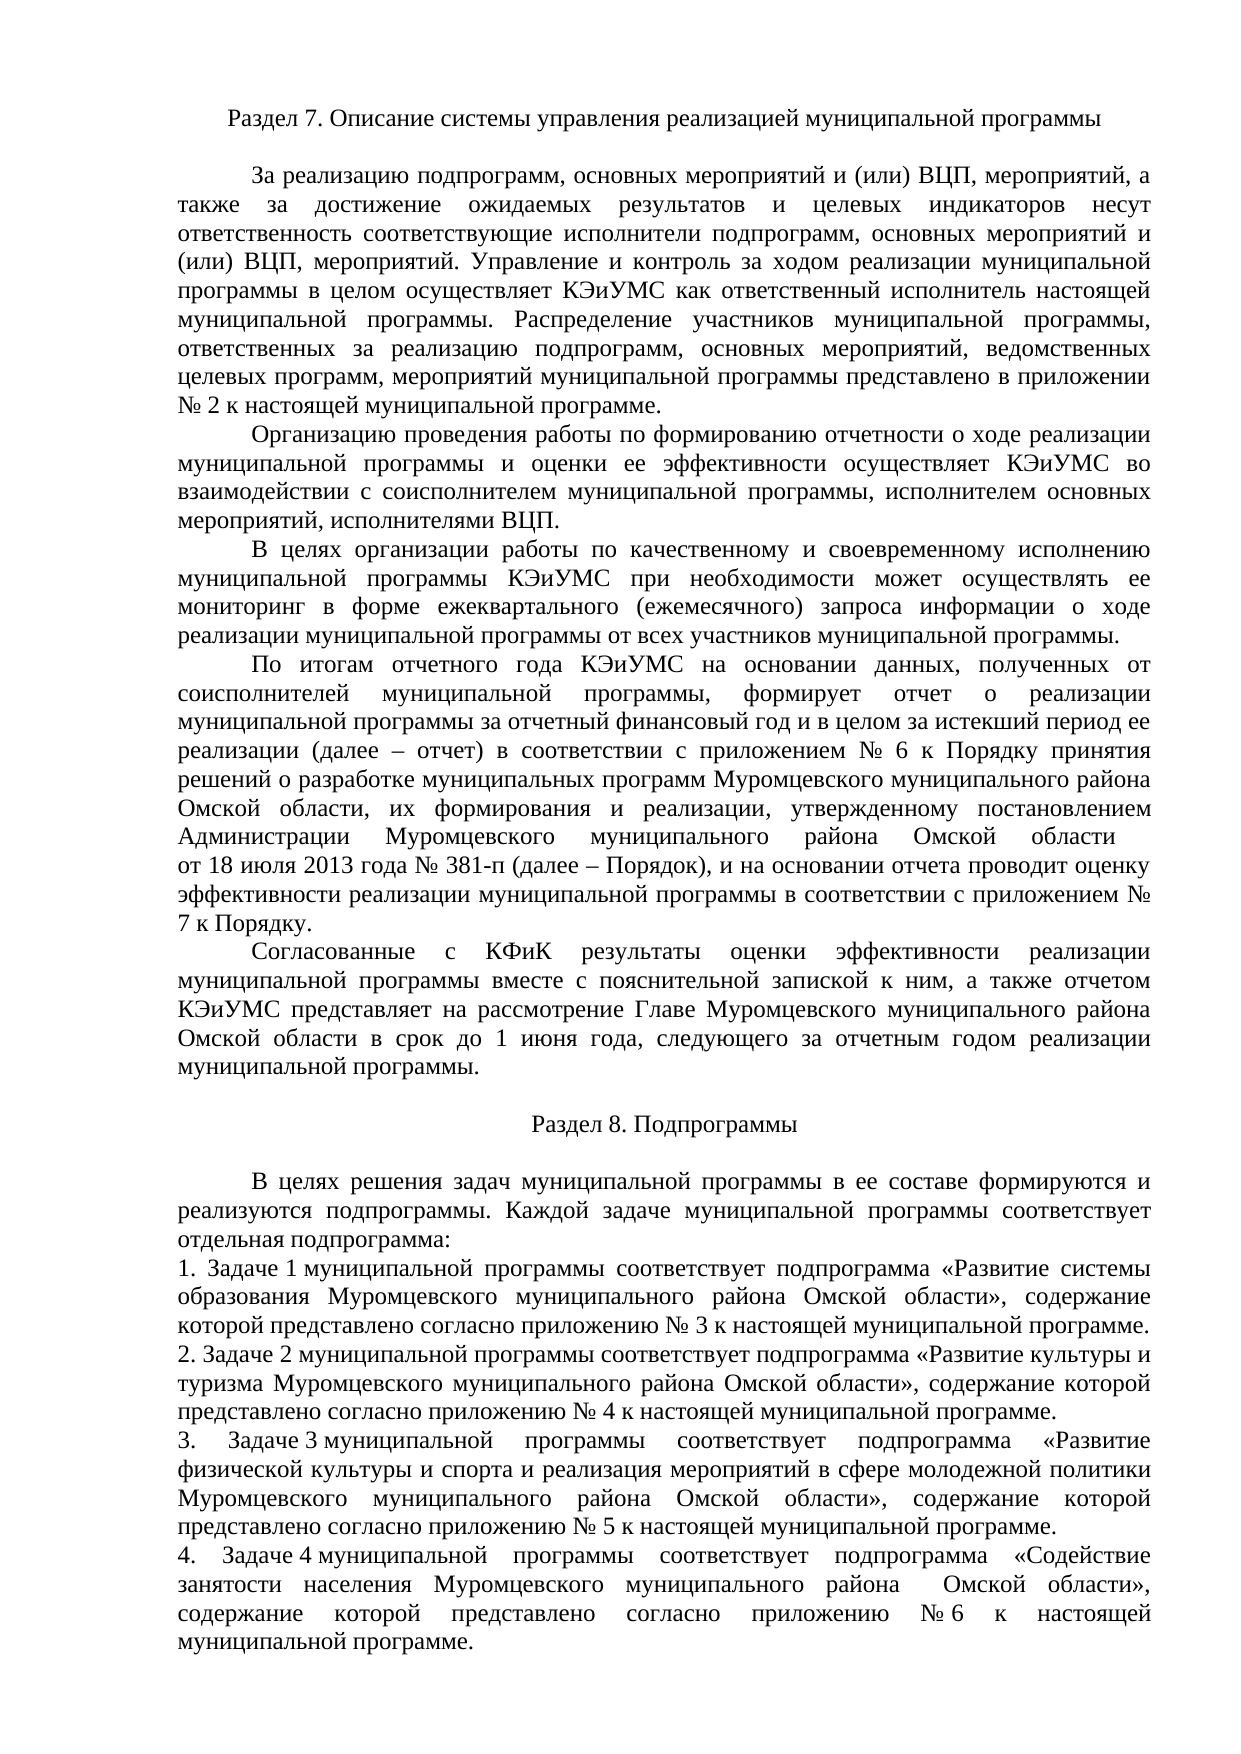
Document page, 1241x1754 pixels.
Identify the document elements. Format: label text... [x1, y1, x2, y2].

text Раздел 8. Подпрограммы [177, 1109, 1152, 1138]
text За реализацию подпрограмм, основных мероприятий и (или) ВЦП, мероприятий, а также за достижение ожидаемых результатов и целевых индикаторов несут ответственность соответствующие исполнители подпрограмм, основных мероприятий и (или) ВЦП, мероприятий. Управление и контроль за ходом реализации муниципальной программы в целом осуществляет КЭиУМС как ответственный исполнитель настоящей муниципальной программы. Распределение участников муниципальной программы, ответственных за реализацию подпрограмм, основных мероприятий, ведомственных целевых программ, мероприятий муниципальной программы представлено в приложении № 2 к настоящей муниципальной программе. [177, 160, 1152, 419]
text В целях решения задач муниципальной программы в ее составе формируются и реализуются подпрограммы. Каждой задаче муниципальной программы соответствует отдельная подпрограмма: [177, 1166, 1152, 1253]
text Согласованные с КФиК результаты оценки эффективности реализации муниципальной программы вместе с пояснительной запиской к ним, а также отчетом КЭиУМС представляет на рассмотрение Главе Муромцевского муниципального района Омской области в срок до 1 июня года, следующего за отчетным годом реализации муниципальной программы. [177, 936, 1152, 1080]
text В целях организации работы по качественному и своевременному исполнению муниципальной программы КЭиУМС при необходимости может осуществлять ее мониторинг в форме ежеквартального (ежемесячного) запроса информации о ходе реализации муниципальной программы от всех участников муниципальной программы. [177, 534, 1152, 649]
text Организацию проведения работы по формированию отчетности о ходе реализации муниципальной программы и оценки ее эффективности осуществляет КЭиУМС во взаимодействии с соисполнителем муниципальной программы, исполнителем основных мероприятий, исполнителями ВЦП. [177, 419, 1152, 534]
text 1. Задаче 1 муниципальной программы соответствует подпрограмма «Развитие системы образования Муромцевского муниципального района Омской области», содержание которой представлено согласно приложению № 3 к настоящей муниципальной программе. [177, 1253, 1152, 1339]
text 2. Задаче 2 муниципальной программы соответствует подпрограмма «Развитие культуры и туризма Муромцевского муниципального района Омской области», содержание которой представлено согласно приложению № 4 к настоящей муниципальной программе. [177, 1339, 1152, 1425]
text По итогам отчетного года КЭиУМС на основании данных, полученных от соисполнителей муниципальной программы, формирует отчет о реализации муниципальной программы за отчетный финансовый год и в целом за истекший период ее реализации (далее – отчет) в соответствии с приложением № 6 к Порядку принятия решений о разработке муниципальных программ Муромцевского муниципального района Омской области, их формирования и реализации, утвержденному постановлением Администрации Муромцевского муниципального района Омской области от 18 июля 2013 года № 381-п (далее – Порядок), и на основании отчета проводит оценку эффективности реализации муниципальной программы в соответствии с приложением № 7 к Порядку. [177, 649, 1152, 936]
text Раздел 7. Описание системы управления реализацией муниципальной программы [177, 103, 1152, 131]
text 3. Задаче 3 муниципальной программы соответствует подпрограмма «Развитие физической культуры и спорта и реализация мероприятий в сфере молодежной политики Муромцевского муниципального района Омской области», содержание которой представлено согласно приложению № 5 к настоящей муниципальной программе. [177, 1425, 1152, 1540]
text 4. Задаче 4 муниципальной программы соответствует подпрограмма «Содействие занятости населения Муромцевского муниципального района Омской области», содержание которой представлено согласно приложению № 6 к настоящей муниципальной программе. [177, 1540, 1152, 1655]
